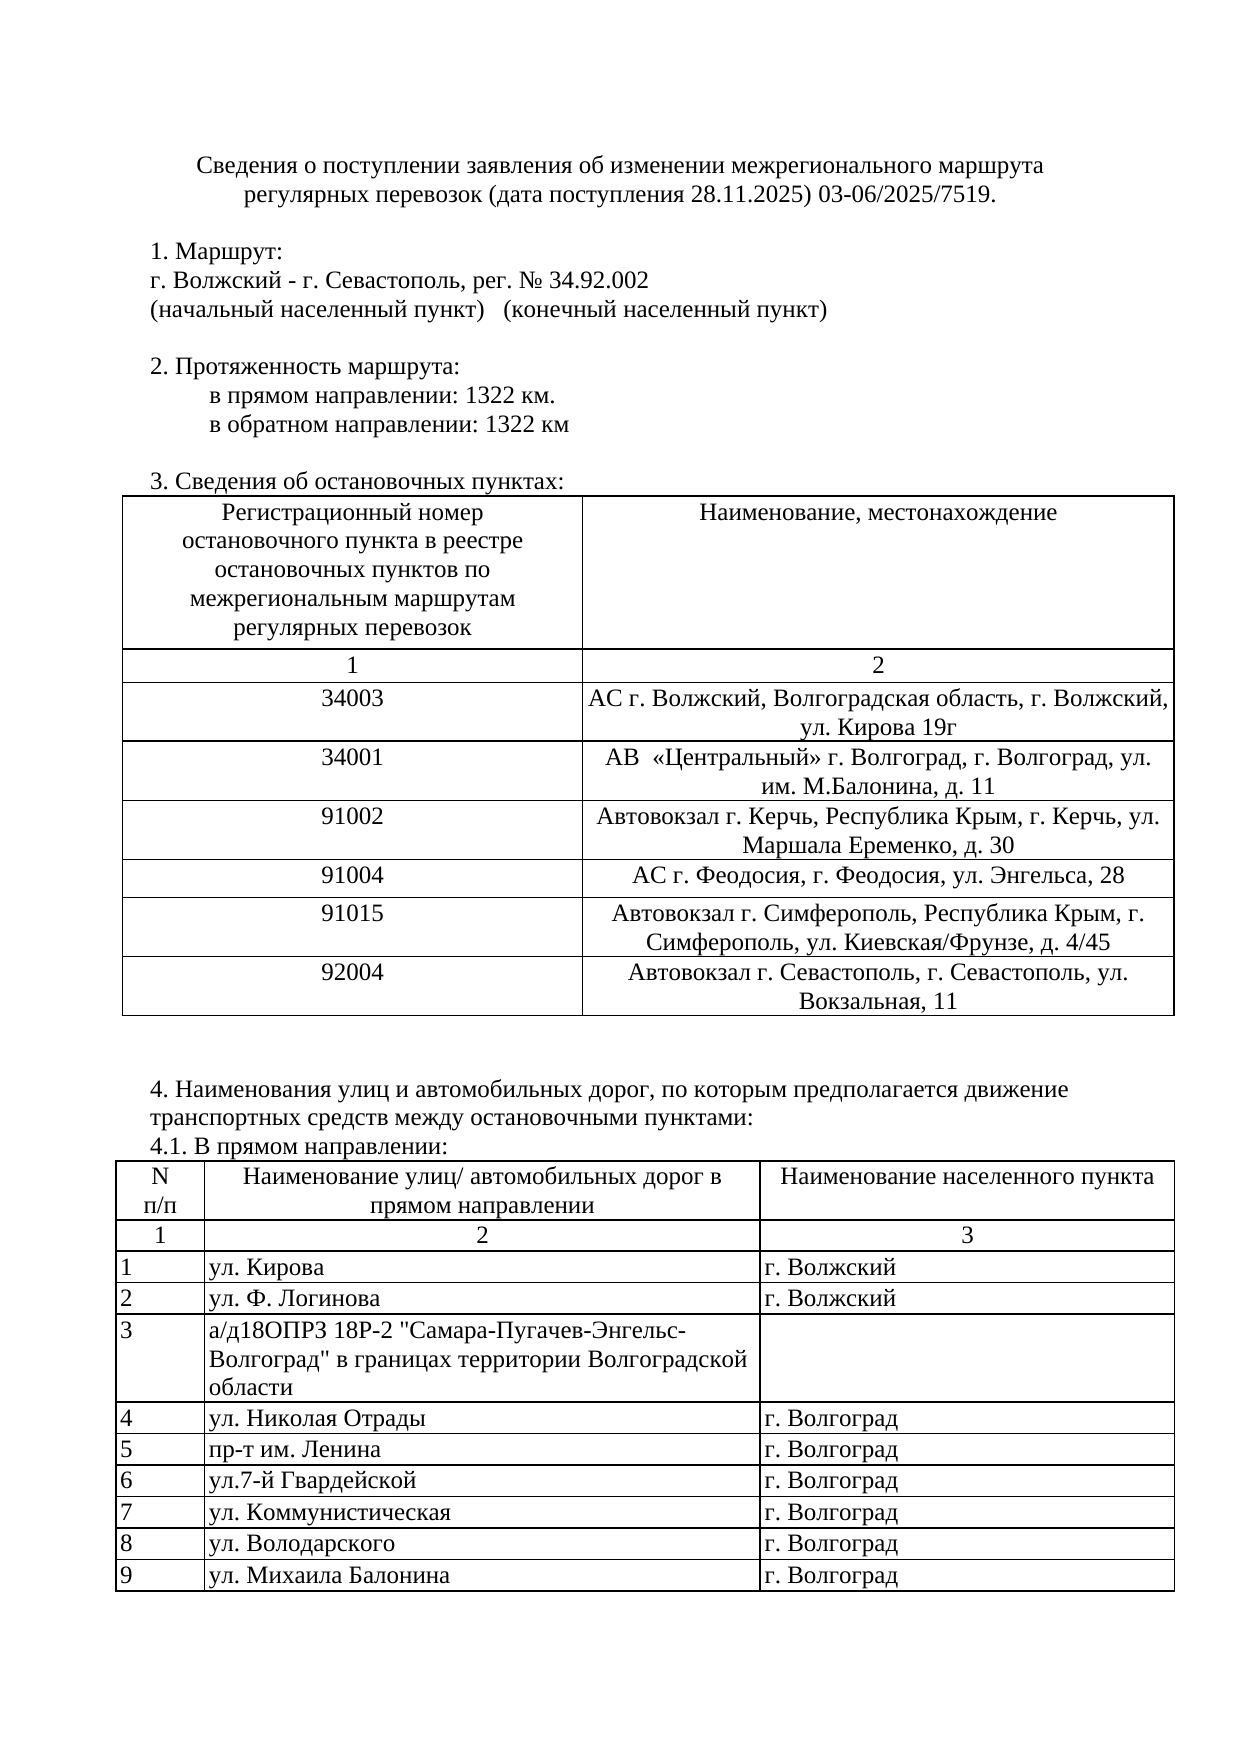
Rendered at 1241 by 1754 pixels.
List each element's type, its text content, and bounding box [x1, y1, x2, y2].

table_cell 8 [117, 1529, 204, 1558]
text (начальный населенный пункт) (конечный населенный пункт) [150, 294, 1090, 322]
table_header N п/п [117, 1162, 204, 1219]
table_cell г. Волгоград [761, 1497, 1174, 1527]
table_cell 6 [117, 1466, 204, 1496]
table_cell Автовокзал г. Симферополь, Республика Крым, г. Симферополь, ул. Киевская/Фрунзе, д. 4/45 [583, 898, 1173, 956]
table_cell г. Волгоград [761, 1466, 1174, 1496]
table_cell 1 [117, 1221, 204, 1250]
table_cell ул. Володарского [205, 1529, 759, 1558]
table_cell 2 [117, 1283, 204, 1313]
table_cell ул. Кирова [205, 1252, 759, 1282]
table_cell 1 [123, 650, 582, 681]
table_cell 1 [117, 1252, 204, 1282]
table_cell ул. Николая Отрады [205, 1403, 759, 1433]
text в обратном направлении: 1322 км [150, 409, 1090, 437]
table_cell 2 [205, 1221, 759, 1250]
table_cell АВ «Центральный» г. Волгоград, г. Волгоград, ул. им. М.Балонина, д. 11 [583, 742, 1173, 799]
table_header Наименование, местонахождение [583, 497, 1173, 648]
table_cell 34003 [123, 683, 582, 740]
table_cell ул. Михаила Балонина [205, 1560, 759, 1590]
table_header Наименование населенного пункта [761, 1162, 1174, 1219]
text 4. Наименования улиц и автомобильных дорог, по которым предполагается движение транспортных средств между остановочными пунктами: [150, 1074, 1090, 1131]
table_header Наименование улиц/ автомобильных дорог в прямом направлении [205, 1162, 759, 1219]
text 1. Маршрут: [150, 236, 1090, 265]
text 4.1. В прямом направлении: [150, 1131, 1090, 1160]
table_cell [761, 1315, 1174, 1401]
table_cell 92004 [123, 957, 582, 1014]
table_cell 91002 [123, 801, 582, 858]
table_cell Автовокзал г. Севастополь, г. Севастополь, ул. Вокзальная, 11 [583, 957, 1173, 1014]
table_cell г. Волгоград [761, 1403, 1174, 1433]
table_cell г. Волжский [761, 1252, 1174, 1282]
table_cell 34001 [123, 742, 582, 799]
text 3. Сведения об остановочных пунктах: [150, 466, 1090, 495]
table_cell а/д18ОПРЗ 18Р-2 "Самара-Пугачев-Энгельс-Волгоград" в границах территории Волгоградской области [205, 1315, 759, 1401]
table_cell 91015 [123, 898, 582, 956]
table_cell пр-т им. Ленина [205, 1434, 759, 1464]
table_cell 7 [117, 1497, 204, 1527]
table_header Регистрационный номер остановочного пункта в реестре остановочных пунктов по межрегиональным маршрутам регулярных перевозок [123, 497, 582, 648]
table_cell 4 [117, 1403, 204, 1433]
table_cell 3 [117, 1315, 204, 1401]
table_cell АС г. Феодосия, г. Феодосия, ул. Энгельса, 28 [583, 860, 1173, 896]
text в прямом направлении: 1322 км. [150, 380, 1090, 409]
table_cell г. Волгоград [761, 1529, 1174, 1558]
text Сведения о поступлении заявления об изменении межрегионального маршрута регулярных перевозок (дата поступления 28.11.2025) 03-06/2025/7519. [150, 150, 1090, 207]
text г. Волжский - г. Севастополь, рег. № 34.92.002 [150, 265, 1090, 294]
table_cell ул.7-й Гвардейской [205, 1466, 759, 1496]
table_cell ул. Коммунистическая [205, 1497, 759, 1527]
table_cell 5 [117, 1434, 204, 1464]
table_cell 9 [117, 1560, 204, 1590]
table_cell г. Волжский [761, 1283, 1174, 1313]
table_cell Автовокзал г. Керчь, Республика Крым, г. Керчь, ул. Маршала Еременко, д. 30 [583, 801, 1173, 858]
table_cell АС г. Волжский, Волгоградская область, г. Волжский, ул. Кирова 19г [583, 683, 1173, 740]
table_cell г. Волгоград [761, 1560, 1174, 1590]
table_cell 91004 [123, 860, 582, 896]
table_cell ул. Ф. Логинова [205, 1283, 759, 1313]
text 2. Протяженность маршрута: [150, 351, 1090, 380]
table_cell 3 [761, 1221, 1174, 1250]
table_cell 2 [583, 650, 1173, 681]
table_cell г. Волгоград [761, 1434, 1174, 1464]
